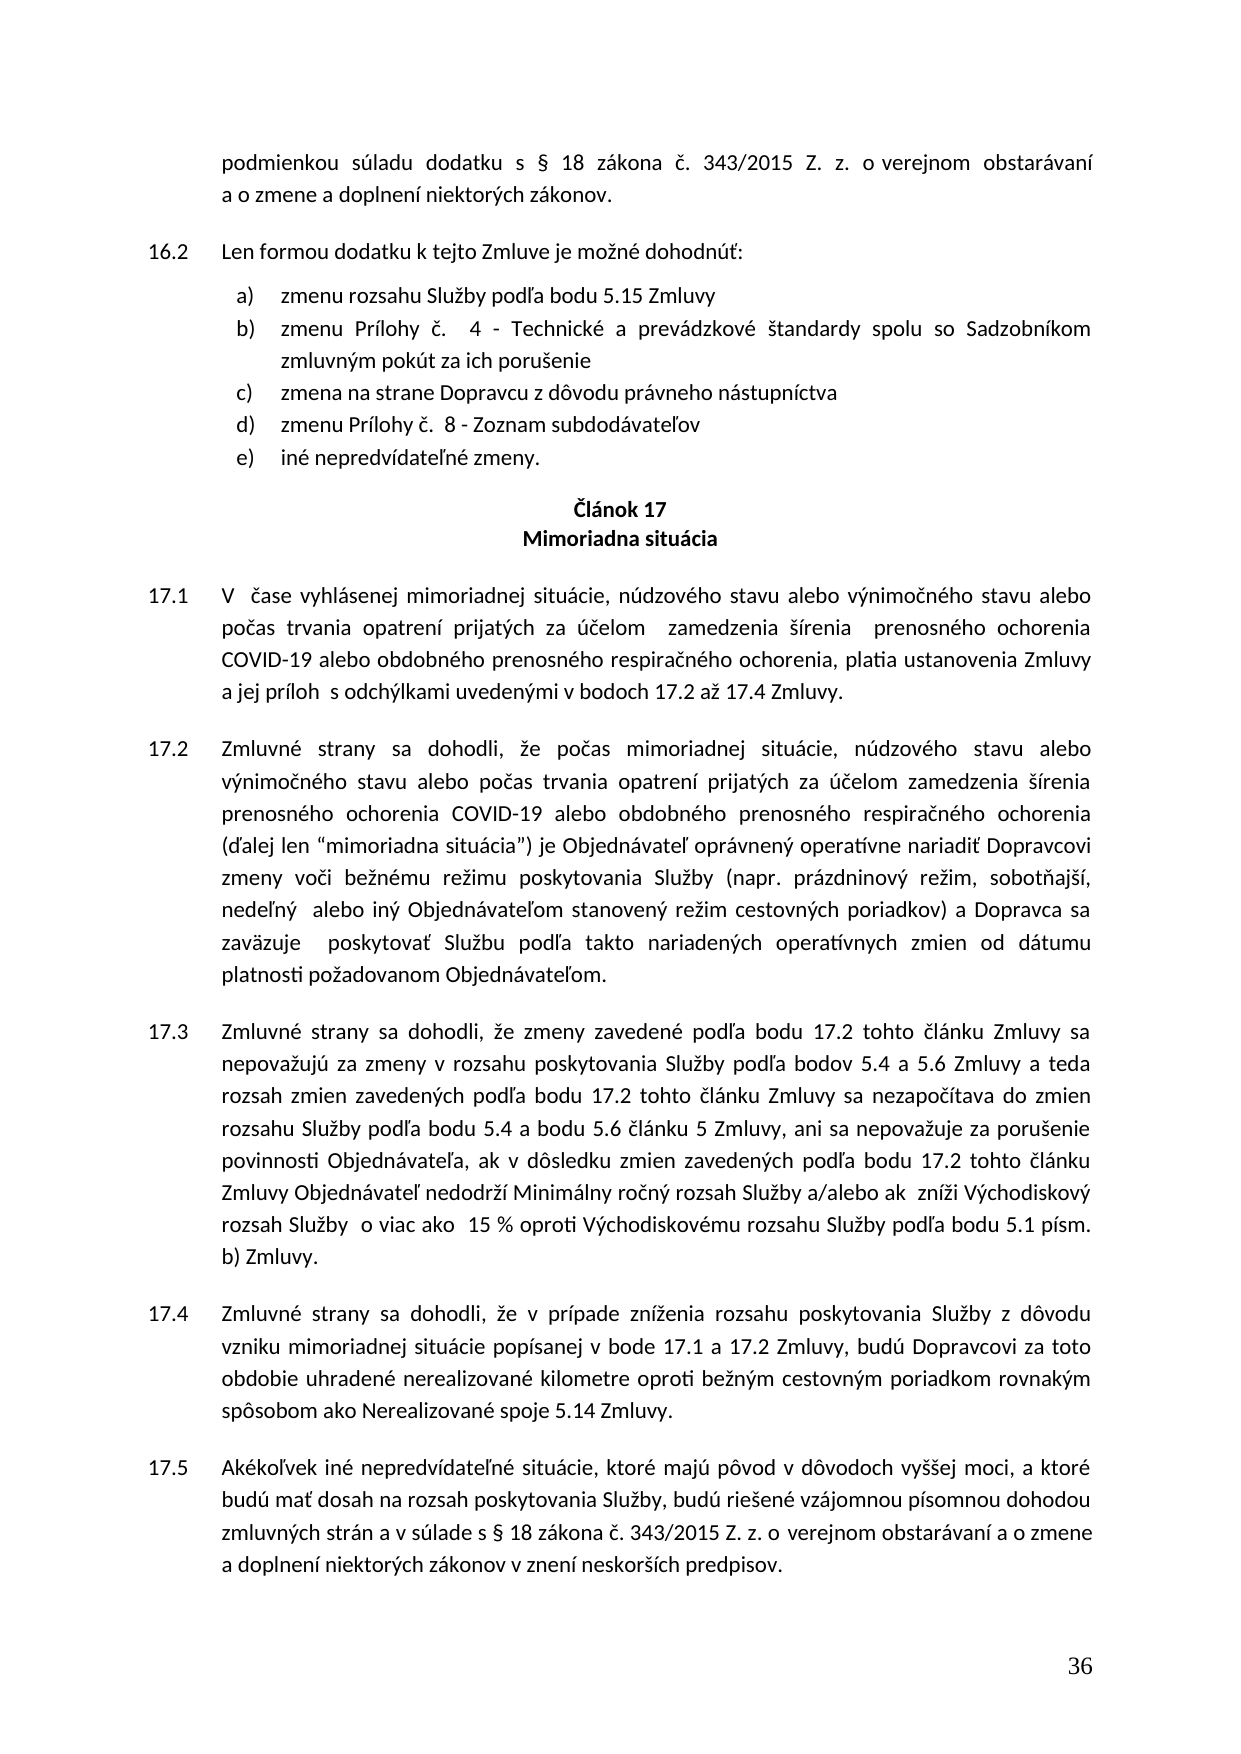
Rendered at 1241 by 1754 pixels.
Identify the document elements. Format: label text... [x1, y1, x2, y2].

list zmenu Prílohy č. 4 - Technické a prevádzkové štandardy spolu so Sadzobníkom zmluvným pokút za ich porušenie [236, 314, 1093, 374]
list Zmluvné strany sa dohodli, že počas mimoriadnej situácie, núdzového stavu alebo výnimočného stavu alebo počas trvania opatrení prijatých za účelom zamedzenia šírenia prenosného ochorenia COVID-19 alebo obdobného prenosného respiračného ochorenia (ďalej len “mimoriadna situácia”) je Objednávateľ oprávnený operatívne nariadiť Dopravcovi zmeny voči bežnému režimu poskytovania Služby (napr. prázdninový režim, sobotňajší, nedeľný alebo iný Objednávateľom stanovený režim cestovných poriadkov) a Dopravca sa zaväzuje poskytovať Službu podľa takto nariadených operatívnych zmien od dátumu platnosti požadovanom Objednávateľom. [148, 734, 1093, 988]
list Len formou dodatku k tejto Zmluve je možné dohodnúť: [148, 237, 1093, 265]
list V čase vyhlásenej mimoriadnej situácie, núdzového stavu alebo výnimočného stavu alebo počas trvania opatrení prijatých za účelom zamedzenia šírenia prenosného ochorenia COVID-19 alebo obdobného prenosného respiračného ochorenia, platia ustanovenia Zmluvy a jej príloh s odchýlkami uvedenými v bodoch 17.2 až 17.4 Zmluvy. [148, 581, 1093, 705]
list Zmluvné strany sa dohodli, že v prípade zníženia rozsahu poskytovania Služby z dôvodu vzniku mimoriadnej situácie popísanej v bode 17.1 a 17.2 Zmluvy, budú Dopravcovi za toto obdobie uhradené nerealizované kilometre oproti bežným cestovným poriadkom rovnakým spôsobom ako Nerealizované spoje 5.14 Zmluvy. [148, 1299, 1093, 1424]
text Mimoriadna situácia [148, 524, 1093, 552]
text Článok 17 [148, 496, 1093, 524]
list zmenu rozsahu Služby podľa bodu 5.15 Zmluvy [236, 282, 1093, 310]
list Zmluvné strany sa dohodli, že zmeny zavedené podľa bodu 17.2 tohto článku Zmluvy sa nepovažujú za zmeny v rozsahu poskytovania Služby podľa bodov 5.4 a 5.6 Zmluvy a teda rozsah zmien zavedených podľa bodu 17.2 tohto článku Zmluvy sa nezapočítava do zmien rozsahu Služby podľa bodu 5.4 a bodu 5.6 článku 5 Zmluvy, ani sa nepovažuje za porušenie povinnosti Objednávateľa, ak v dôsledku zmien zavedených podľa bodu 17.2 tohto článku Zmluvy Objednávateľ nedodrží Minimálny ročný rozsah Služby a/alebo ak zníži Východiskový rozsah Služby o viac ako 15 % oproti Východiskovému rozsahu Služby podľa bodu 5.1 písm. b) Zmluvy. [148, 1017, 1093, 1270]
list Akékoľvek iné nepredvídateľné situácie, ktoré majú pôvod v dôvodoch vyššej moci, a ktoré budú mať dosah na rozsah poskytovania Služby, budú riešené vzájomnou písomnou dohodou zmluvných strán a v súlade s § 18 zákona č. 343/2015 Z. z. o verejnom obstarávaní a o zmene a doplnení niektorých zákonov v znení neskorších predpisov. [148, 1453, 1093, 1578]
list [148, 148, 1093, 208]
list iné nepredvídateľné zmeny. [236, 443, 1093, 471]
list zmena na strane Dopravcu z dôvodu právneho nástupníctva [236, 378, 1093, 406]
list zmenu Prílohy č. 8 - Zoznam subdodávateľov [236, 410, 1093, 438]
